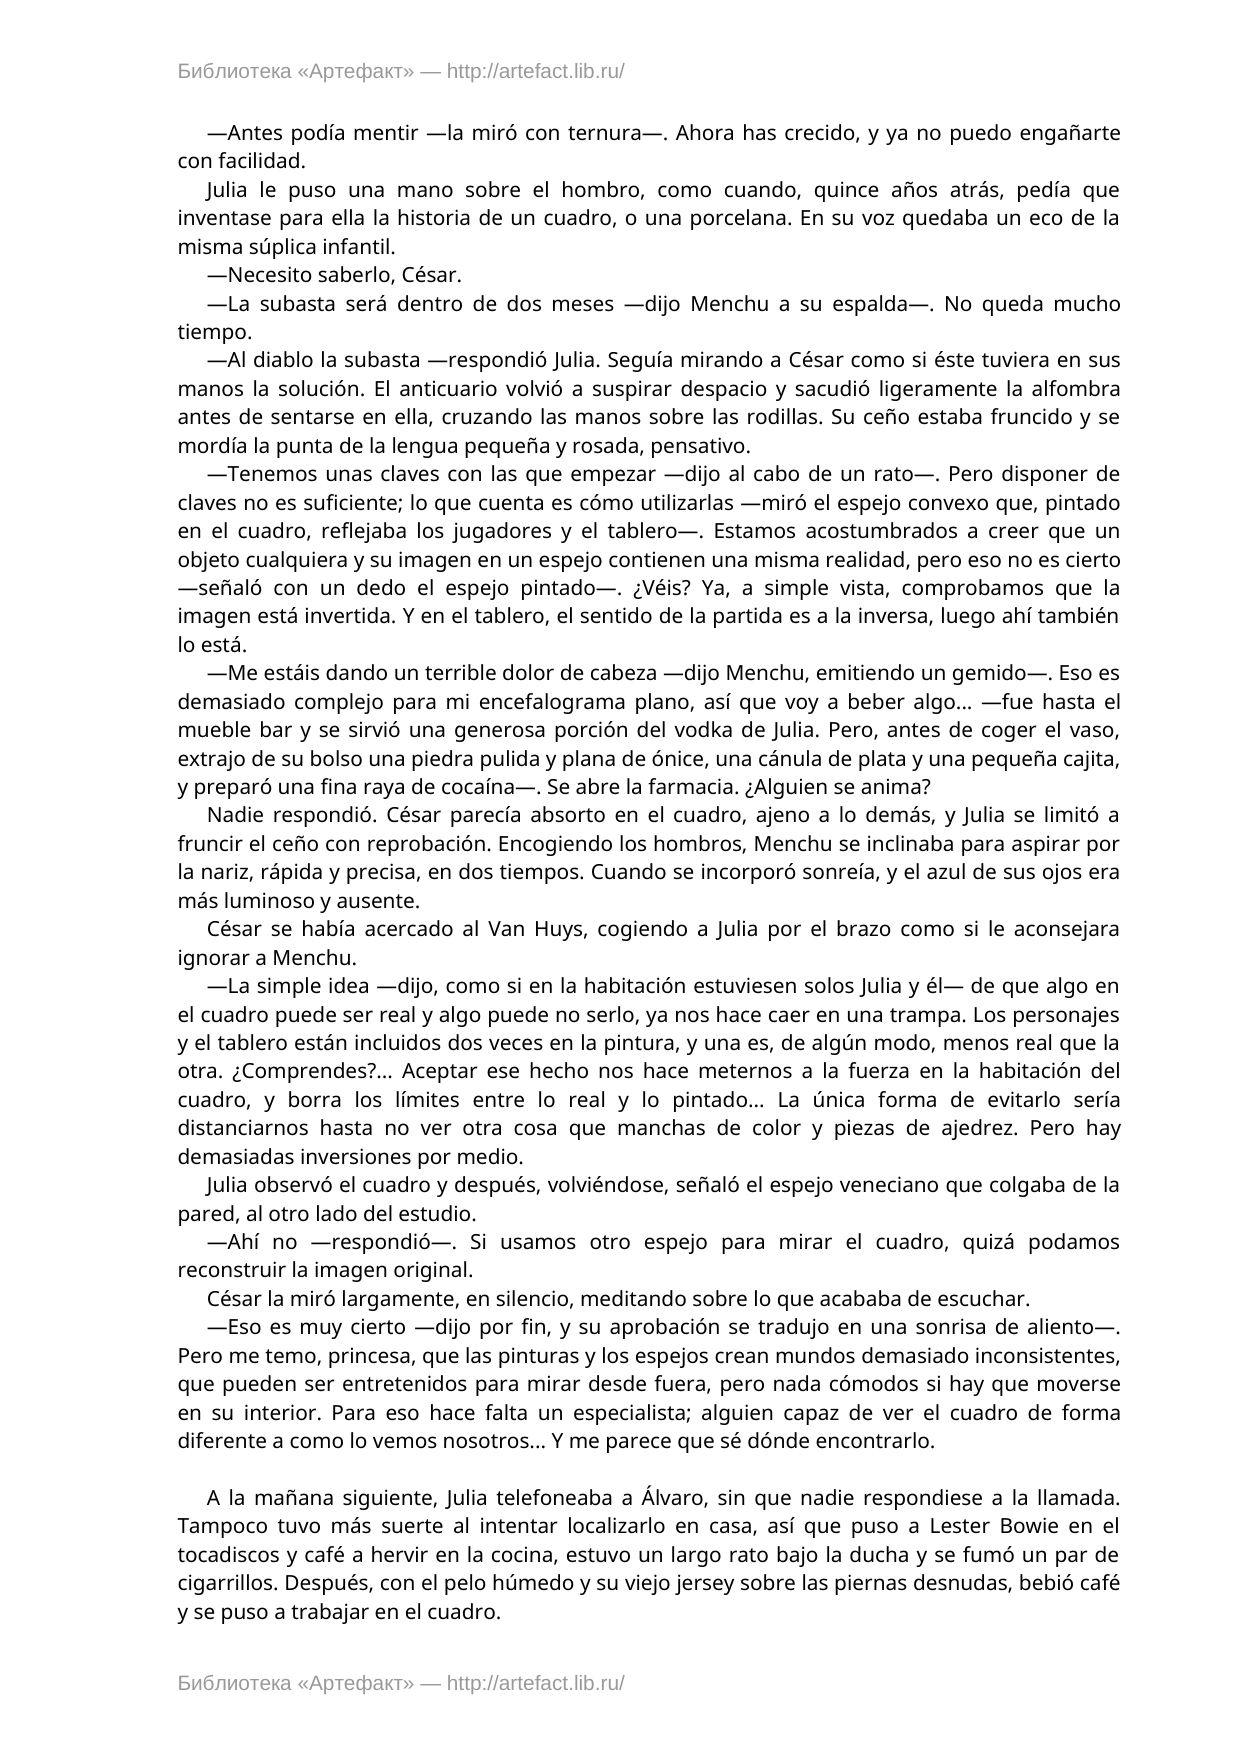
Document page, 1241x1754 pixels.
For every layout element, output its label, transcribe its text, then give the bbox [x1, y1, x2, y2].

text Julia observó el cuadro y después, volviéndose, señaló el espejo veneciano que colgaba de la pared, al otro lado del estudio. [177, 1170, 1122, 1227]
text —Tenemos unas claves con las que empezar —dijo al cabo de un rato—. Pero disponer de claves no es suficiente; lo que cuenta es cómo utilizarlas —miró el espejo convexo que, pintado en el cuadro, reflejaba los jugadores y el tablero—. Estamos acostumbrados a creer que un objeto cualquiera y su imagen en un espejo contienen una misma realidad, pero eso no es cierto —señaló con un dedo el espejo pintado—. ¿Véis? Ya, a simple vista, comprobamos que la imagen está invertida. Y en el tablero, el sentido de la partida es a la inversa, luego ahí también lo está. [177, 459, 1122, 658]
text —Antes podía mentir —la miró con ternura—. Ahora has crecido, y ya no puedo engañarte con facilidad. [177, 118, 1122, 175]
text —La simple idea —dijo, como si en la habitación estuviesen solos Julia y él— de que algo en el cuadro puede ser real y algo puede no serlo, ya nos hace caer en una trampa. Los personajes y el tablero están incluidos dos veces en la pintura, y una es, de algún modo, menos real que la otra. ¿Comprendes?... Aceptar ese hecho nos hace meternos a la fuerza en la habitación del cuadro, y borra los límites entre lo real y lo pintado... La única forma de evitarlo sería distanciarnos hasta no ver otra cosa que manchas de color y piezas de ajedrez. Pero hay demasiadas inversiones por medio. [177, 971, 1122, 1170]
text César la miró largamente, en silencio, meditando sobre lo que acababa de escuchar. [177, 1284, 1122, 1312]
text —La subasta será dentro de dos meses —dijo Menchu a su espalda—. No queda mucho tiempo. [177, 289, 1122, 346]
text César se había acercado al Van Huys, cogiendo a Julia por el brazo como si le aconsejara ignorar a Menchu. [177, 914, 1122, 971]
text Nadie respondió. César parecía absorto en el cuadro, ajeno a lo demás, y Julia se limitó a fruncir el ceño con reprobación. Encogiendo los hombros, Menchu se inclinaba para aspirar por la nariz, rápida y precisa, en dos tiempos. Cuando se incorporó sonreía, y el azul de sus ojos era más luminoso y ausente. [177, 801, 1122, 914]
text —Me estáis dando un terrible dolor de cabeza —dijo Menchu, emitiendo un gemido—. Eso es demasiado complejo para mi encefalograma plano, así que voy a beber algo... —fue hasta el mueble bar y se sirvió una generosa porción del vodka de Julia. Pero, antes de coger el vaso, extrajo de su bolso una piedra pulida y plana de ónice, una cánula de plata y una pequeña cajita, y preparó una fina raya de cocaína—. Se abre la farmacia. ¿Alguien se anima? [177, 658, 1122, 801]
text A la mañana siguiente, Julia telefoneaba a Álvaro, sin que nadie respondiese a la llamada. Tampoco tuvo más suerte al intentar localizarlo en casa, así que puso a Lester Bowie en el tocadiscos y café a hervir en la cocina, estuvo un largo rato bajo la ducha y se fumó un par de cigarrillos. Después, con el pelo húmedo y su viejo jersey sobre las piernas desnudas, bebió café y se puso a trabajar en el cuadro. [177, 1483, 1122, 1625]
text Julia le puso una mano sobre el hombro, como cuando, quince años atrás, pedía que inventase para ella la historia de un cuadro, o una porcelana. En su voz quedaba un eco de la misma súplica infantil. [177, 175, 1122, 260]
text —Necesito saberlo, César. [177, 260, 1122, 289]
text —Eso es muy cierto —dijo por fin, y su aprobación se tradujo en una sonrisa de aliento—. Pero me temo, princesa, que las pinturas y los espejos crean mundos demasiado inconsistentes, que pueden ser entretenidos para mirar desde fuera, pero nada cómodos si hay que moverse en su interior. Para eso hace falta un especialista; alguien capaz de ver el cuadro de forma diferente a como lo vemos nosotros... Y me parece que sé dónde encontrarlo. [177, 1312, 1122, 1455]
text —Ahí no —respondió—. Si usamos otro espejo para mirar el cuadro, quizá podamos reconstruir la imagen original. [177, 1227, 1122, 1284]
text —Al diablo la subasta —respondió Julia. Seguía mirando a César como si éste tuviera en sus manos la solución. El anticuario volvió a suspirar despacio y sacudió ligeramente la alfombra antes de sentarse en ella, cruzando las manos sobre las rodillas. Su ceño estaba fruncido y se mordía la punta de la lengua pequeña y rosada, pensativo. [177, 346, 1122, 459]
